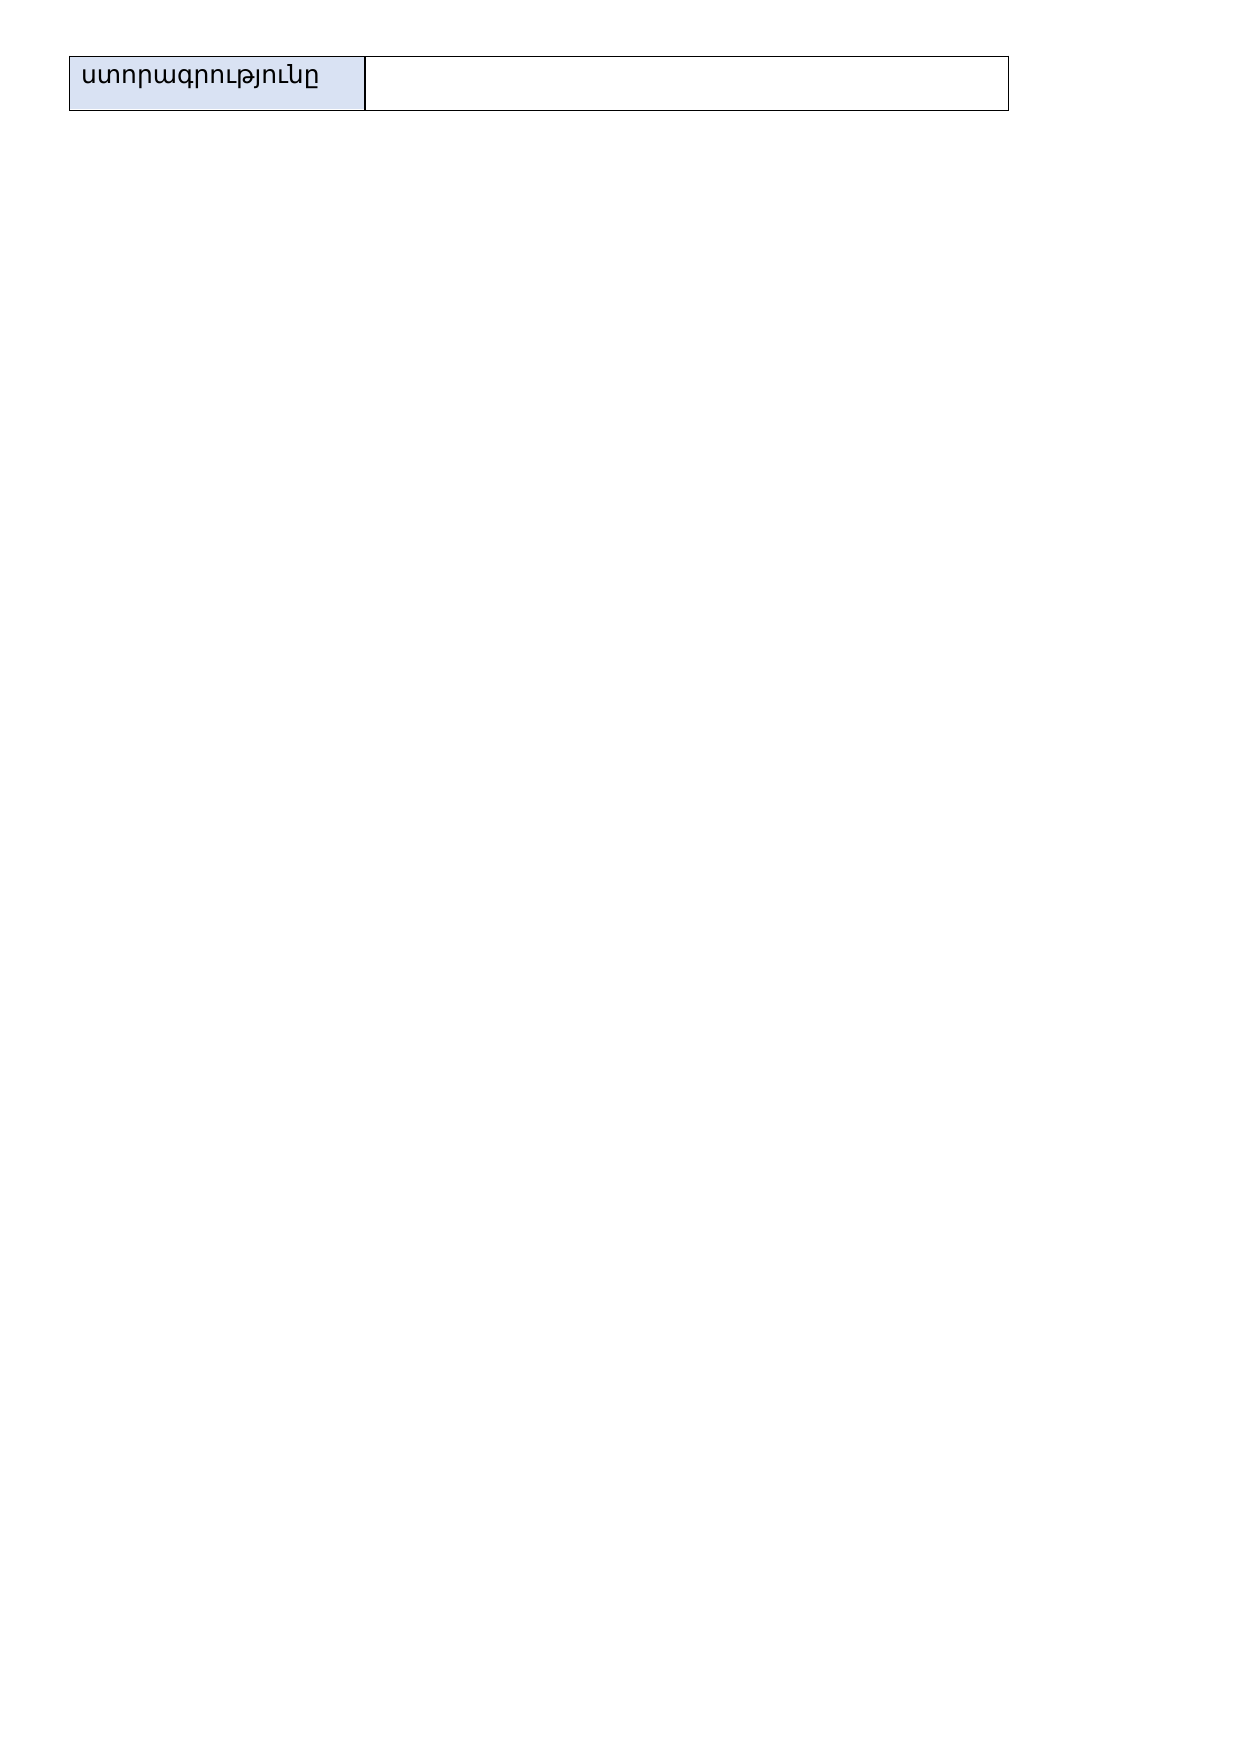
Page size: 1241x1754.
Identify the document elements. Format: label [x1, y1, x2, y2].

table_cell [366, 57, 1008, 109]
table_cell [70, 57, 364, 109]
